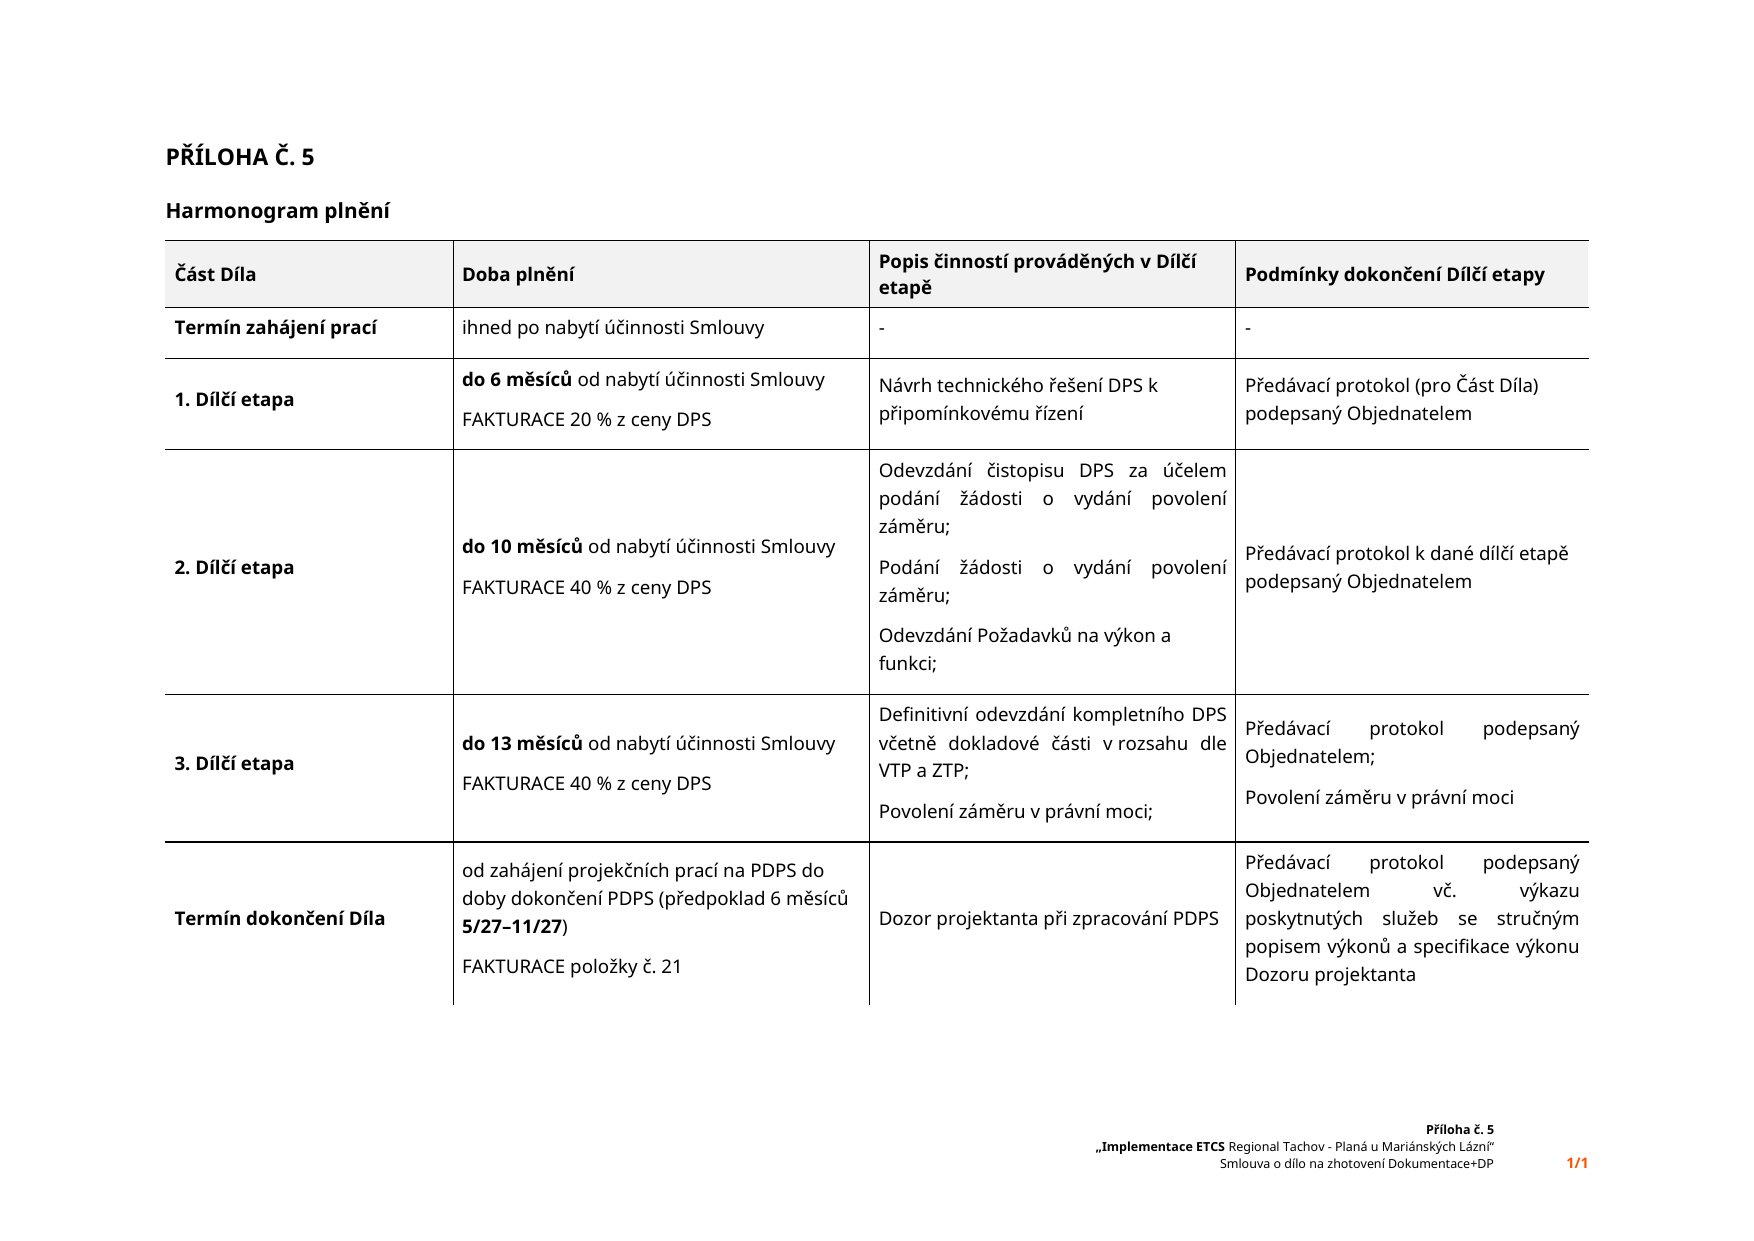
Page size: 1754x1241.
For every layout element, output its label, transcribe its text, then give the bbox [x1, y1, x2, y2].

table_cell 1. Dílčí etapa [165, 359, 453, 449]
table_cell Definitivní odevzdání kompletního DPS včetně dokladové části v rozsahu dle VTP a ZTP; Povolení záměru v právní moci; [870, 695, 1235, 841]
table_cell Termín zahájení prací [165, 308, 453, 358]
table_cell Dozor projektanta při zpracování PDPS [870, 843, 1235, 1004]
table_cell Návrh technického řešení DPS k připomínkovému řízení [870, 359, 1235, 449]
text Příloha č. 5 [165, 141, 1588, 173]
table_cell - [870, 308, 1235, 358]
table_cell do 10 měsíců od nabytí účinnosti Smlouvy FAKTURACE 40 % z ceny DPS [454, 450, 869, 694]
table_cell - [1236, 308, 1588, 358]
table_cell Odevzdání čistopisu DPS za účelem podání žádosti o vydání povolení záměru; Podání žádosti o vydání povolení záměru; Odevzdání Požadavků na výkon a funkci; [870, 450, 1235, 694]
table_cell od zahájení projekčních prací na PDPS do doby dokončení PDPS (předpoklad 6 měsíců 5/27–11/27) FAKTURACE položky č. 21 [454, 843, 869, 1004]
table_header Doba plnění [454, 241, 869, 307]
table_cell do 13 měsíců od nabytí účinnosti Smlouvy FAKTURACE 40 % z ceny DPS [454, 695, 869, 841]
table_header Popis činností prováděných v Dílčí etapě [870, 241, 1235, 307]
table_cell Předávací protokol k dané dílčí etapě podepsaný Objednatelem [1236, 450, 1588, 694]
table_cell do 6 měsíců od nabytí účinnosti Smlouvy FAKTURACE 20 % z ceny DPS [454, 359, 869, 449]
table_header Část Díla [165, 241, 453, 307]
table_cell 2. Dílčí etapa [165, 450, 453, 694]
table_cell Předávací protokol (pro Část Díla) podepsaný Objednatelem [1236, 359, 1588, 449]
table_header Podmínky dokončení Dílčí etapy [1236, 241, 1588, 307]
table_cell Předávací protokol podepsaný Objednatelem vč. výkazu poskytnutých služeb se stručným popisem výkonů a specifikace výkonu Dozoru projektanta [1236, 843, 1588, 1004]
table_cell ihned po nabytí účinnosti Smlouvy [454, 308, 869, 358]
table_cell Předávací protokol podepsaný Objednatelem; Povolení záměru v právní moci [1236, 695, 1588, 841]
text Harmonogram plnění [165, 197, 1588, 225]
table_cell Termín dokončení Díla [165, 843, 453, 1004]
table_cell 3. Dílčí etapa [165, 695, 453, 841]
